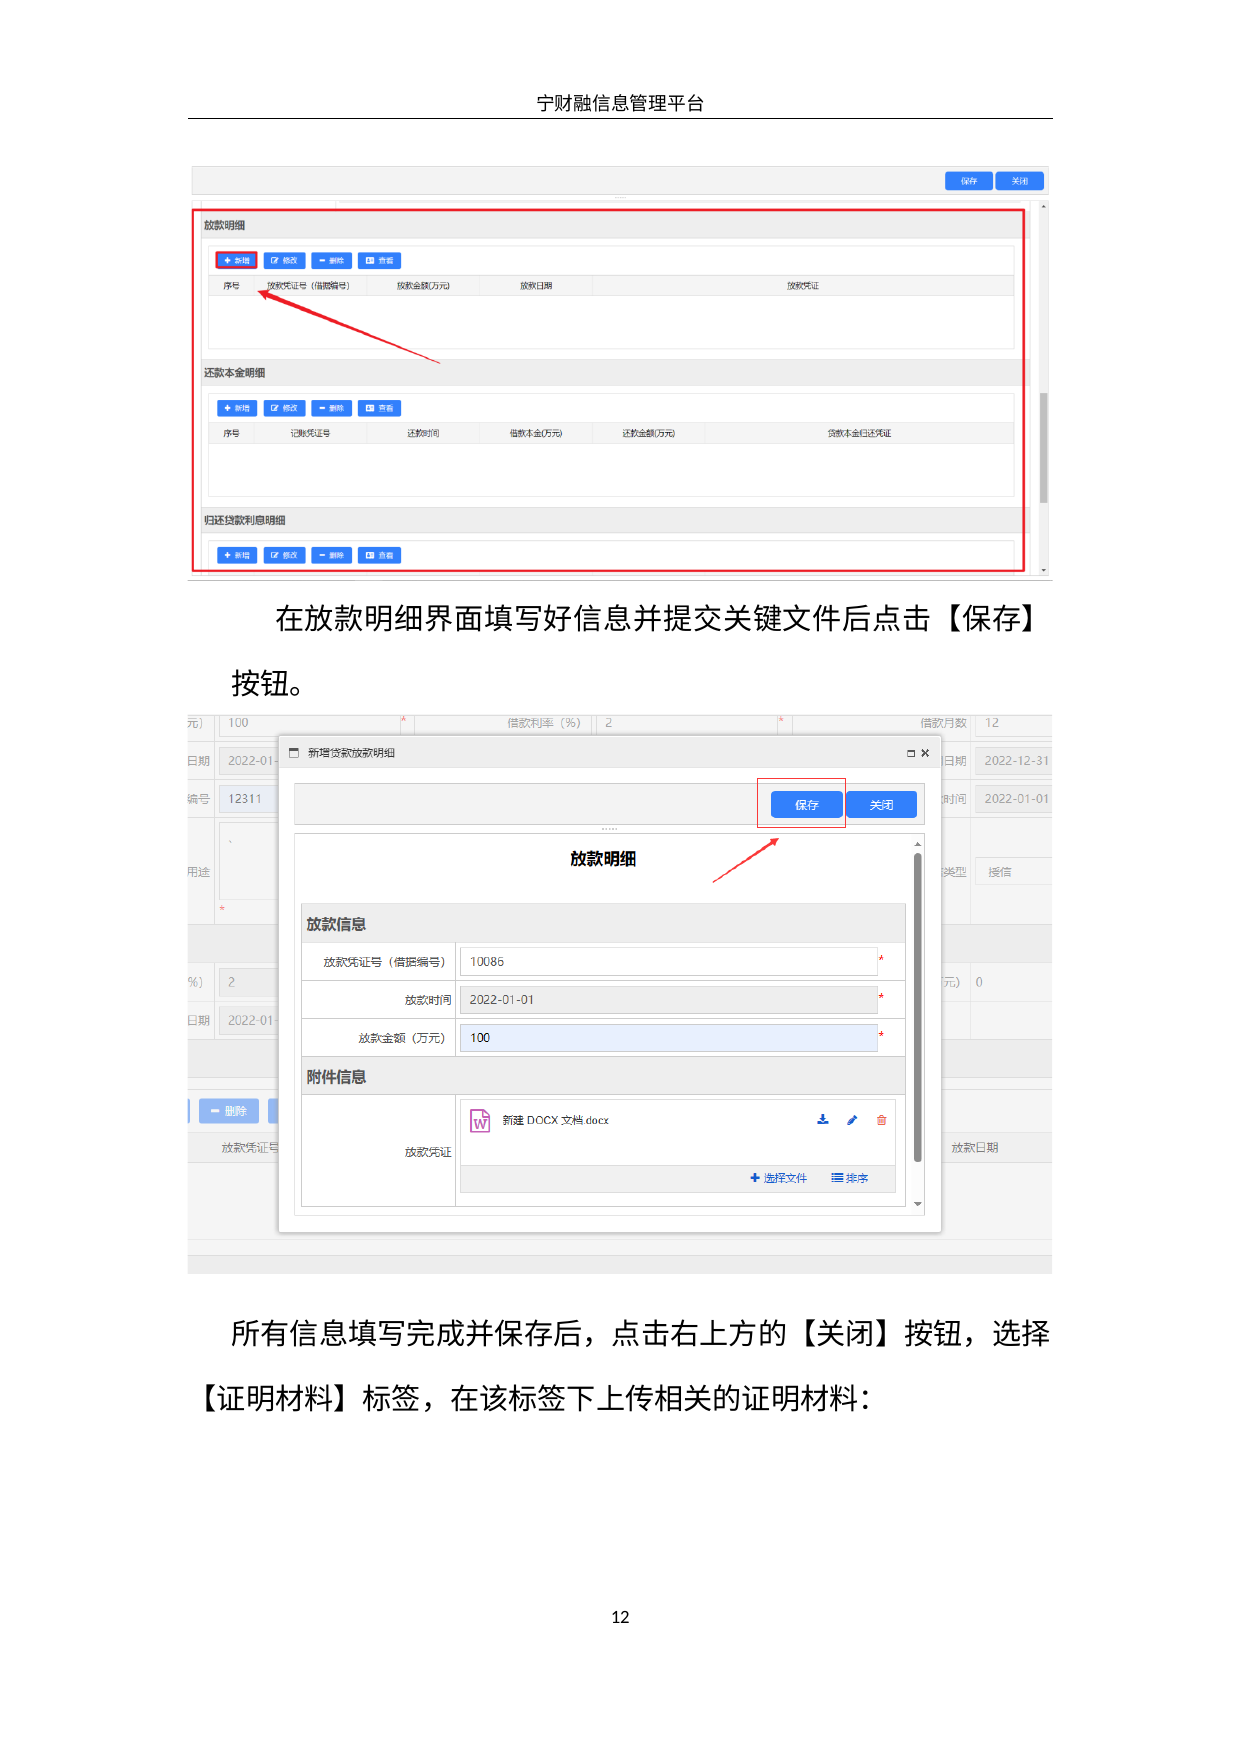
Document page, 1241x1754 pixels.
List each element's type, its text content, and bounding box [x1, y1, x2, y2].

text 所有信息填写完成并保存后，点击右上方的【关闭】按钮，选择【证明材料】标签，在该标签下上传相关的证明材料： [187, 1299, 1053, 1429]
picture [187, 714, 1053, 1274]
text 在放款明细界面填写好信息并提交关键文件后点击【保存】按钮。 [231, 584, 1053, 714]
picture [187, 162, 1053, 581]
